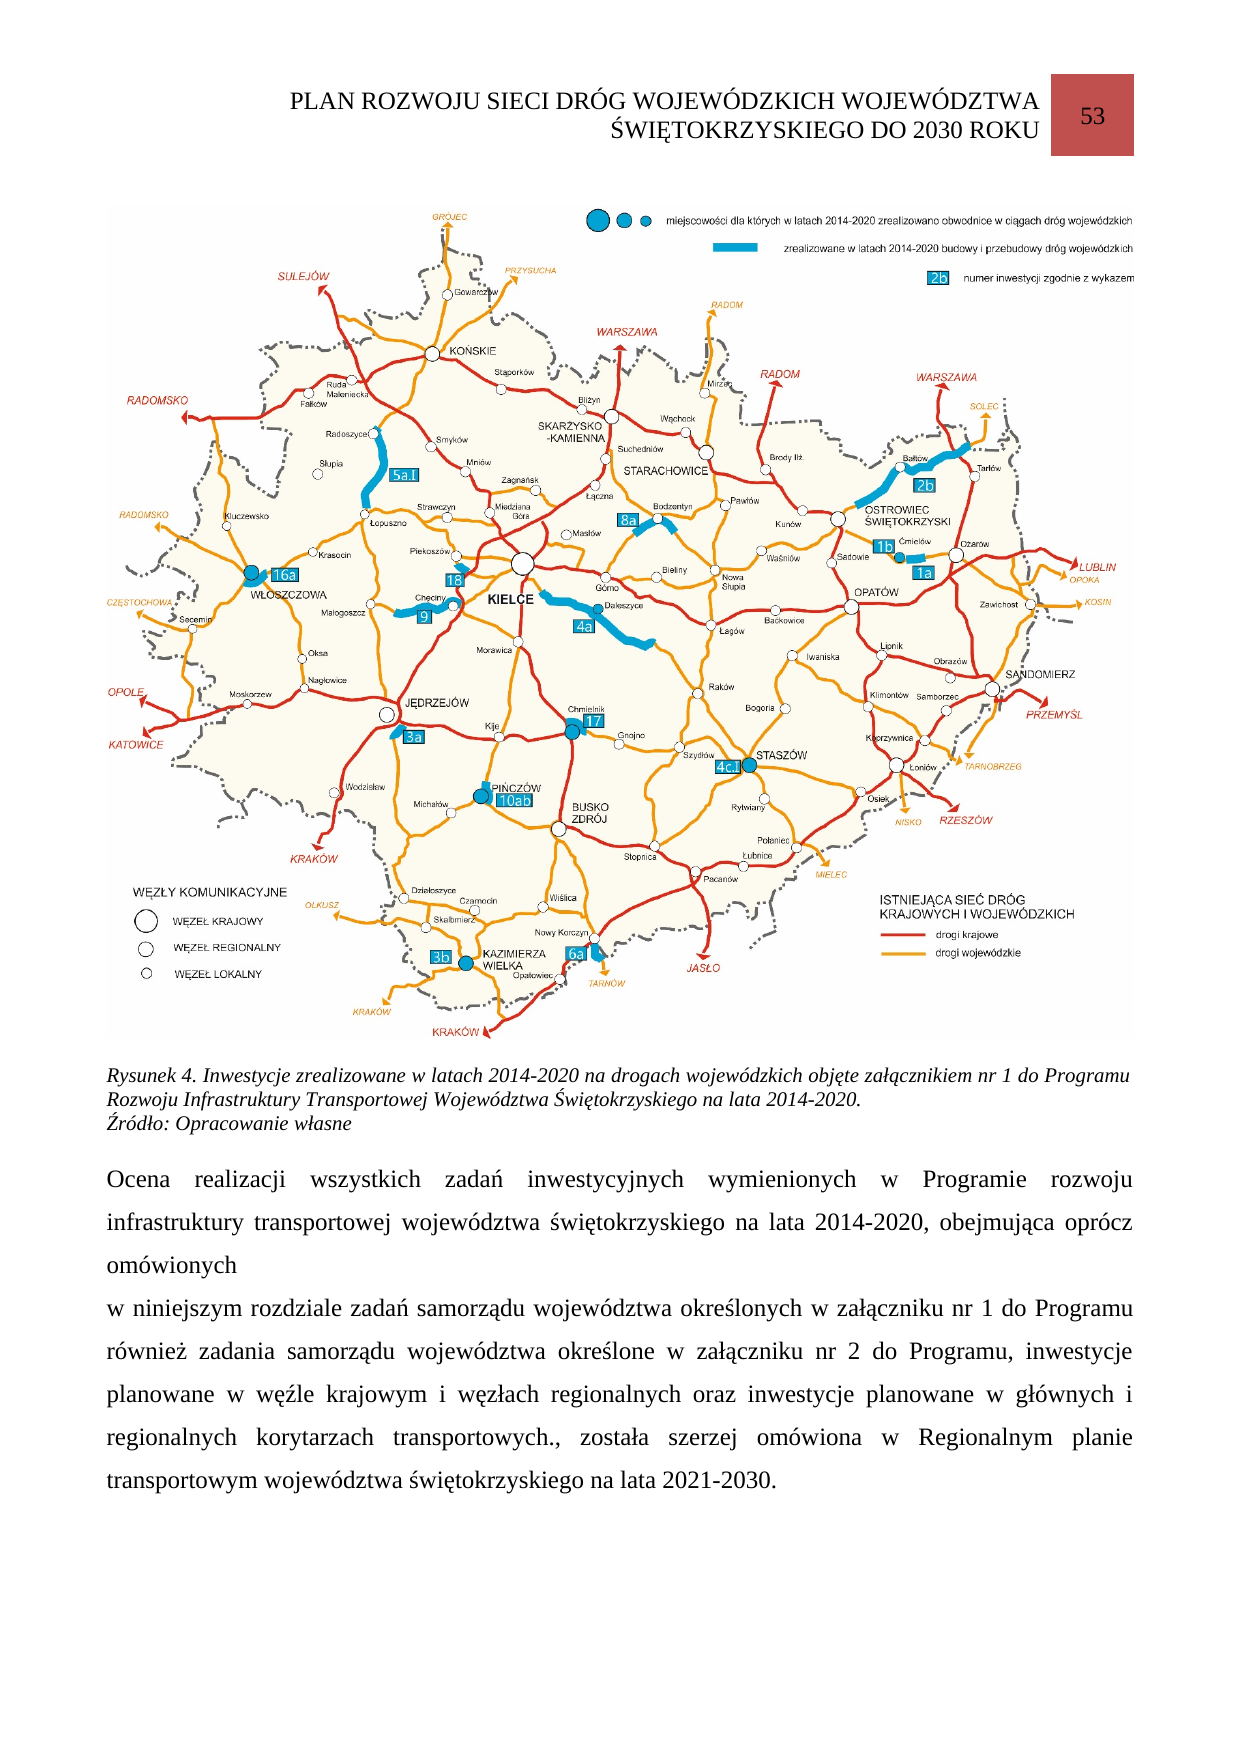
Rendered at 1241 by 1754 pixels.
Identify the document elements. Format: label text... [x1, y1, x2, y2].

text Ocena realizacji wszystkich zadań inwestycyjnych wymienionych w Programie rozwoju infrastruktury transportowej województwa świętokrzyskiego na lata 2014-2020, obejmująca oprócz omówionych w niniejszym rozdziale zadań samorządu województwa określonych w załączniku nr 1 do Programu również zadania samorządu województwa określone w załączniku nr 2 do Programu, inwestycje planowane w węźle krajowym i węzłach regionalnych oraz inwestycje planowane w głównych i regionalnych korytarzach transportowych., została szerzej omówiona w Regionalnym planie transportowym województwa świętokrzyskiego na lata 2021-2030. [106, 1164, 1134, 1494]
text Rysunek 4. Inwestycje zrealizowane w latach 2014-2020 na drogach wojewódzkich objęte załącznikiem nr 1 do Programu Rozwoju Infrastruktury Transportowej Województwa Świętokrzyskiego na lata 2014-2020. [106, 1063, 1134, 1111]
text Źródło: Opracowanie własne [106, 1111, 1134, 1135]
picture [106, 206, 1134, 1039]
